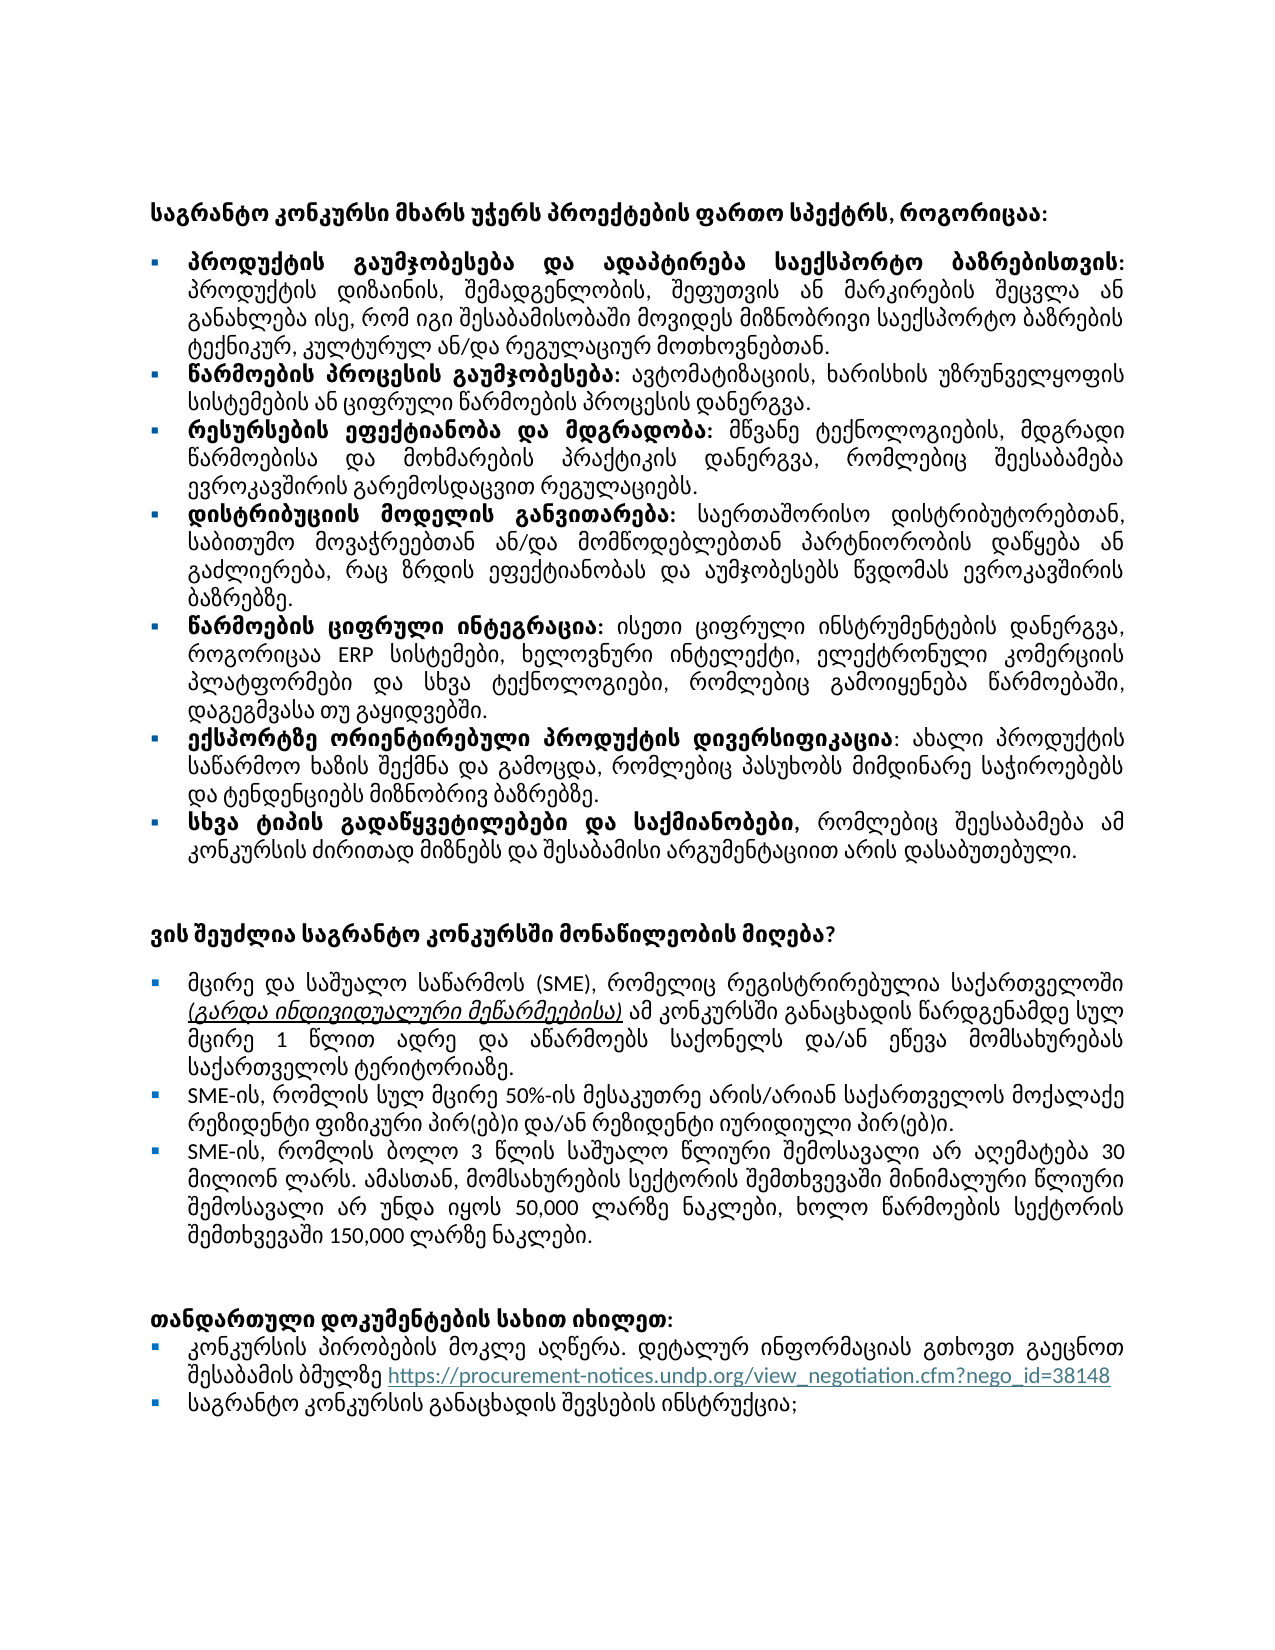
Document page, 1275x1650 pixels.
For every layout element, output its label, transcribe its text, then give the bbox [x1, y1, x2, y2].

text საგრანტო კონკურსი მხარს უჭერს პროექტების ფართო სპექტრს, როგორიცაა: [150, 199, 1125, 227]
list რესურსების ეფექტიანობა და მდგრადობა: მწვანე ტექნოლოგიების, მდგრადი წარმოებისა და მოხმარების პრაქტიკის დანერგვა, რომლებიც შეესაბამება ევროკავშირის გარემოსდაცვით რეგულაციებს. [150, 416, 1125, 500]
list ექსპორტზე ორიენტირებული პროდუქტის დივერსიფიკაცია: ახალი პროდუქტის საწარმოო ხაზის შექმნა და გამოცდა, რომლებიც პასუხობს მიმდინარე საჭიროებებს და ტენდენციებს მიზნობრივ ბაზრებზე. [150, 724, 1125, 808]
list კონკურსის პირობების მოკლე აღწერა. დეტალურ ინფორმაციას გთხოვთ გაეცნოთ შესაბამის ბმულზე https://procurement-notices.undp.org/view_negotiation.cfm?nego_id=38148 [150, 1333, 1125, 1389]
list მცირე და საშუალო საწარმოს (SME), რომელიც რეგისტრირებულია საქართველოში (გარდა ინდივიდუალური მეწარმეებისა) ამ კონკურსში განაცხადის წარდგენამდე სულ მცირე 1 წლით ადრე და აწარმოებს საქონელს და/ან ეწევა მომსახურებას საქართველოს ტერიტორიაზე. [150, 969, 1125, 1081]
list სხვა ტიპის გადაწყვეტილებები და საქმიანობები, რომლებიც შეესაბამება ამ კონკურსის ძირითად მიზნებს და შესაბამისი არგუმენტაციით არის დასაბუთებული. [150, 808, 1125, 864]
list წარმოების ციფრული ინტეგრაცია: ისეთი ციფრული ინსტრუმენტების დანერგვა, როგორიცაა ERP სისტემები, ხელოვნური ინტელექტი, ელექტრონული კომერციის პლატფორმები და სხვა ტექნოლოგიები, რომლებიც გამოიყენება წარმოებაში, დაგეგმვასა თუ გაყიდვებში. [150, 612, 1125, 724]
list SME-ის, რომლის სულ მცირე 50%-ის მესაკუთრე არის/არიან საქართველოს მოქალაქე რეზიდენტი ფიზიკური პირ(ებ)ი და/ან რეზიდენტი იურიდიული პირ(ებ)ი. [150, 1081, 1125, 1137]
text ვის შეუძლია საგრანტო კონკურსში მონაწილეობის მიღება? [150, 920, 1125, 948]
list დისტრიბუციის მოდელის განვითარება: საერთაშორისო დისტრიბუტორებთან, საბითუმო მოვაჭრეებთან ან/და მომწოდებლებთან პარტნიორობის დაწყება ან გაძლიერება, რაც ზრდის ეფექტიანობას და აუმჯობესებს წვდომას ევროკავშირის ბაზრებზე. [150, 500, 1125, 612]
list წარმოების პროცესის გაუმჯობესება: ავტომატიზაციის, ხარისხის უზრუნველყოფის სისტემების ან ციფრული წარმოების პროცესის დანერგვა. [150, 360, 1125, 416]
list საგრანტო კონკურსის განაცხადის შევსების ინსტრუქცია; [150, 1389, 1125, 1417]
text თანდართული დოკუმენტების სახით იხილეთ: [150, 1305, 1125, 1333]
list პროდუქტის გაუმჯობესება და ადაპტირება საექსპორტო ბაზრებისთვის: პროდუქტის დიზაინის, შემადგენლობის, შეფუთვის ან მარკირების შეცვლა ან განახლება ისე, რომ იგი შესაბამისობაში მოვიდეს მიზნობრივი საექსპორტო ბაზრების ტექნიკურ, კულტურულ ან/და რეგულაციურ მოთხოვნებთან. [150, 248, 1125, 360]
list SME-ის, რომლის ბოლო 3 წლის საშუალო წლიური შემოსავალი არ აღემატება 30 მილიონ ლარს. ამასთან, მომსახურების სექტორის შემთხვევაში მინიმალური წლიური შემოსავალი არ უნდა იყოს 50,000 ლარზე ნაკლები, ხოლო წარმოების სექტორის შემთხვევაში 150,000 ლარზე ნაკლები. [150, 1137, 1125, 1249]
